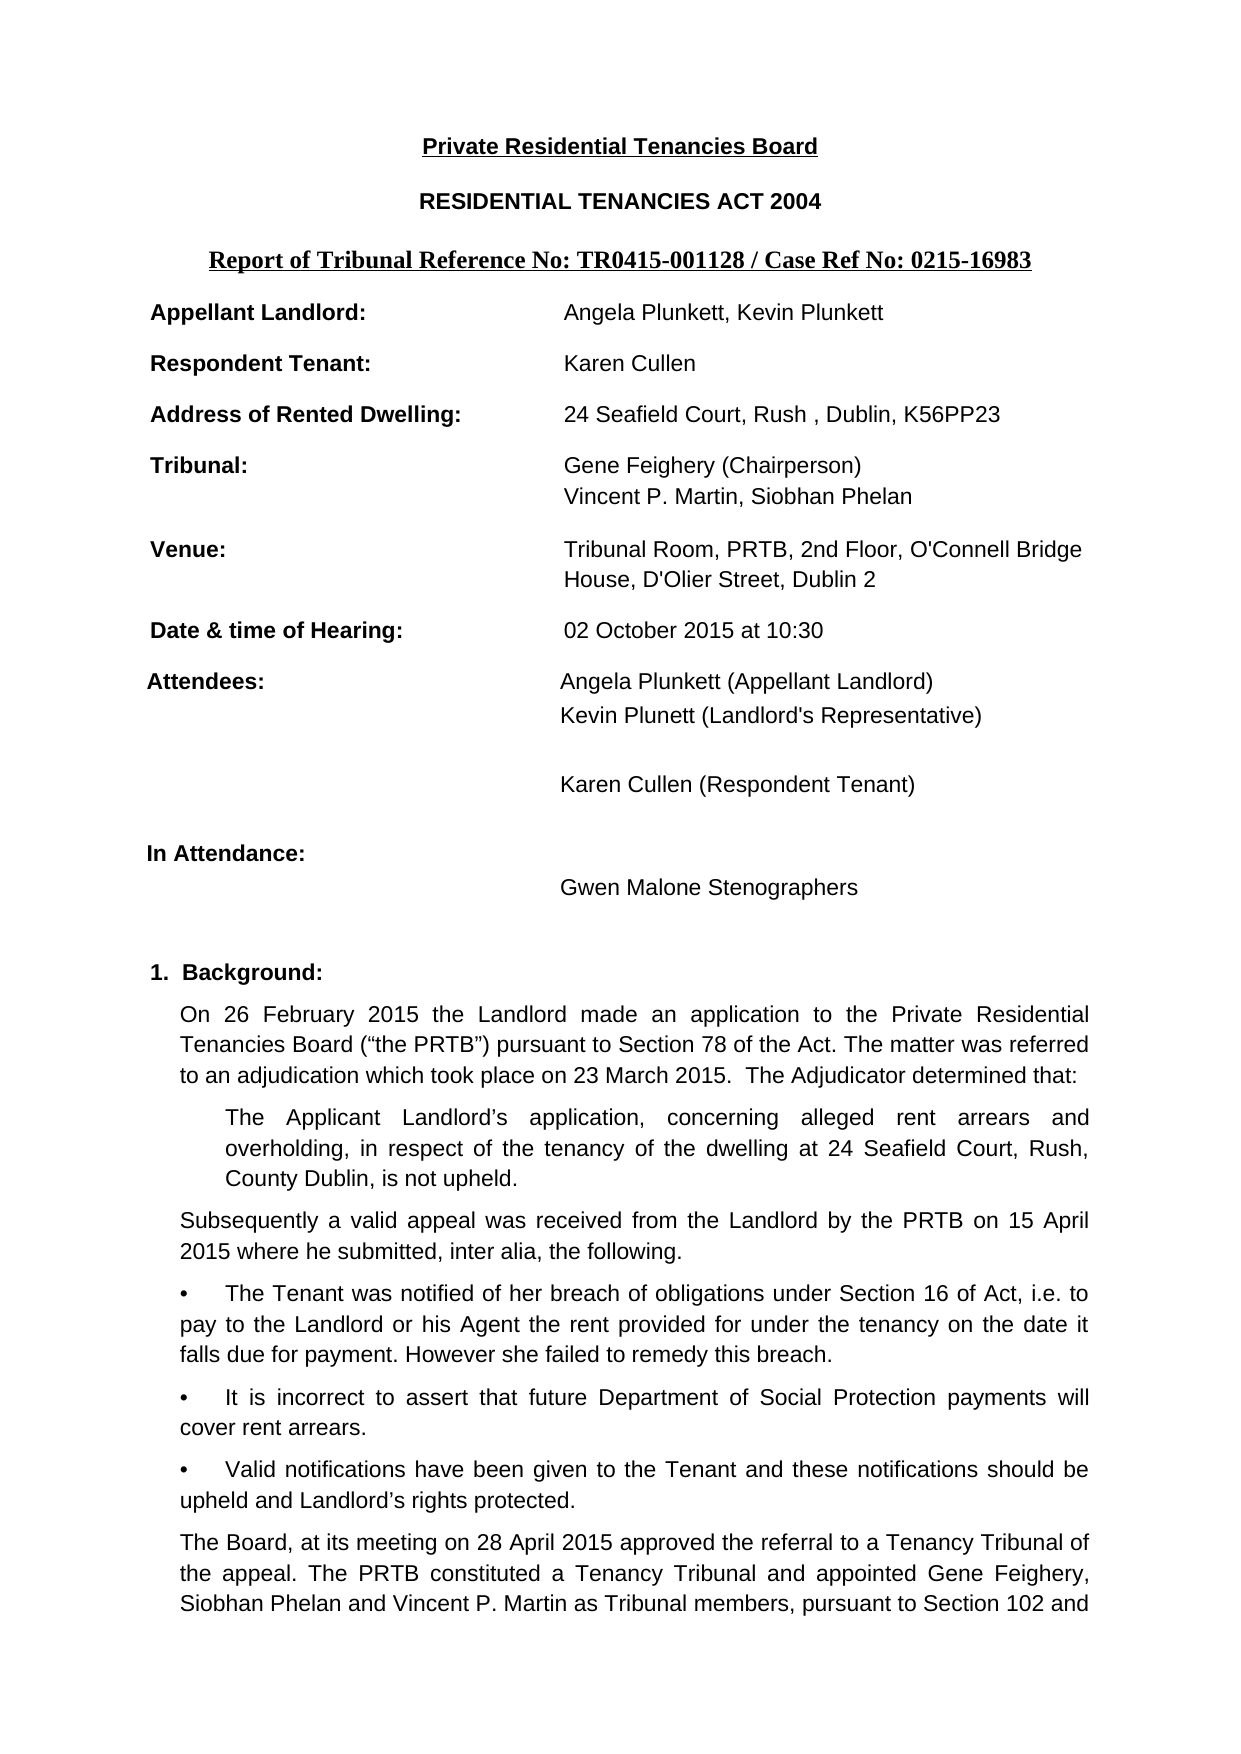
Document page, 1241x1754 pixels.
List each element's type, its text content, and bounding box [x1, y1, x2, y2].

text Address of Rented Dwelling: 24 Seafield Court, Rush , Dublin, K56PP23 [150, 401, 1090, 427]
text Date & time of Hearing: 02 October 2015 at 10:30 [150, 617, 1090, 643]
text Report of Tribunal Reference No: TR0415-001128 / Case Ref No: 0215-16983 [150, 245, 1090, 273]
text Private Residential Tenancies Board [150, 133, 1090, 159]
text Subsequently a valid appeal was received from the Landlord by the PRTB on 15 April 2015 where he submitted, inter alia, the following. [179, 1207, 1090, 1264]
text • It is incorrect to assert that future Department of Social Protection payments will cover rent arrears. [179, 1383, 1090, 1440]
text The Applicant Landlord’s application, concerning alleged rent arrears and overholding, in respect of the tenancy of the dwelling at 24 Seafield Court, Rush, County Dublin, is not upheld. [225, 1104, 1090, 1191]
text • Valid notifications have been given to the Tenant and these notifications should be upheld and Landlord’s rights protected. [179, 1456, 1090, 1513]
text Venue: Tribunal Room, PRTB, 2nd Floor, O'Connell Bridge House, D'Olier Street, Dublin 2 [150, 536, 1090, 592]
table_cell In Attendance: [135, 840, 549, 908]
table_cell Gwen Malone Stenographers [549, 840, 1101, 908]
subtitle RESIDENTIAL TENANCIES ACT 2004 [150, 188, 1090, 214]
text • The Tenant was notified of her breach of obligations under Section 16 of Act, i.e. to pay to the Landlord or his Agent the rent provided for under the tenancy on the date it falls due for payment. However she failed to remedy this breach. [179, 1280, 1090, 1367]
table_header Attendees: [135, 668, 549, 840]
text Appellant Landlord: Angela Plunkett, Kevin Plunkett [150, 298, 1090, 325]
text 1. Background: [150, 958, 1090, 985]
text Respondent Tenant: Karen Cullen [150, 349, 1090, 376]
table_header Angela Plunkett (Appellant Landlord) Kevin Plunett (Landlord's Representative) Karen Cullen (Respondent Tenant) [549, 668, 1101, 840]
text Tribunal: Gene Feighery (Chairperson) [150, 452, 1090, 478]
text On 26 February 2015 the Landlord made an application to the Private Residential Tenancies Board (“the PRTB”) pursuant to Section 78 of the Act. The matter was referred to an adjudication which took place on 23 March 2015. The Adjudicator determined that: [179, 1001, 1090, 1088]
text Vincent P. Martin, Siobhan Phelan [150, 483, 1090, 509]
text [179, 1529, 1090, 1616]
